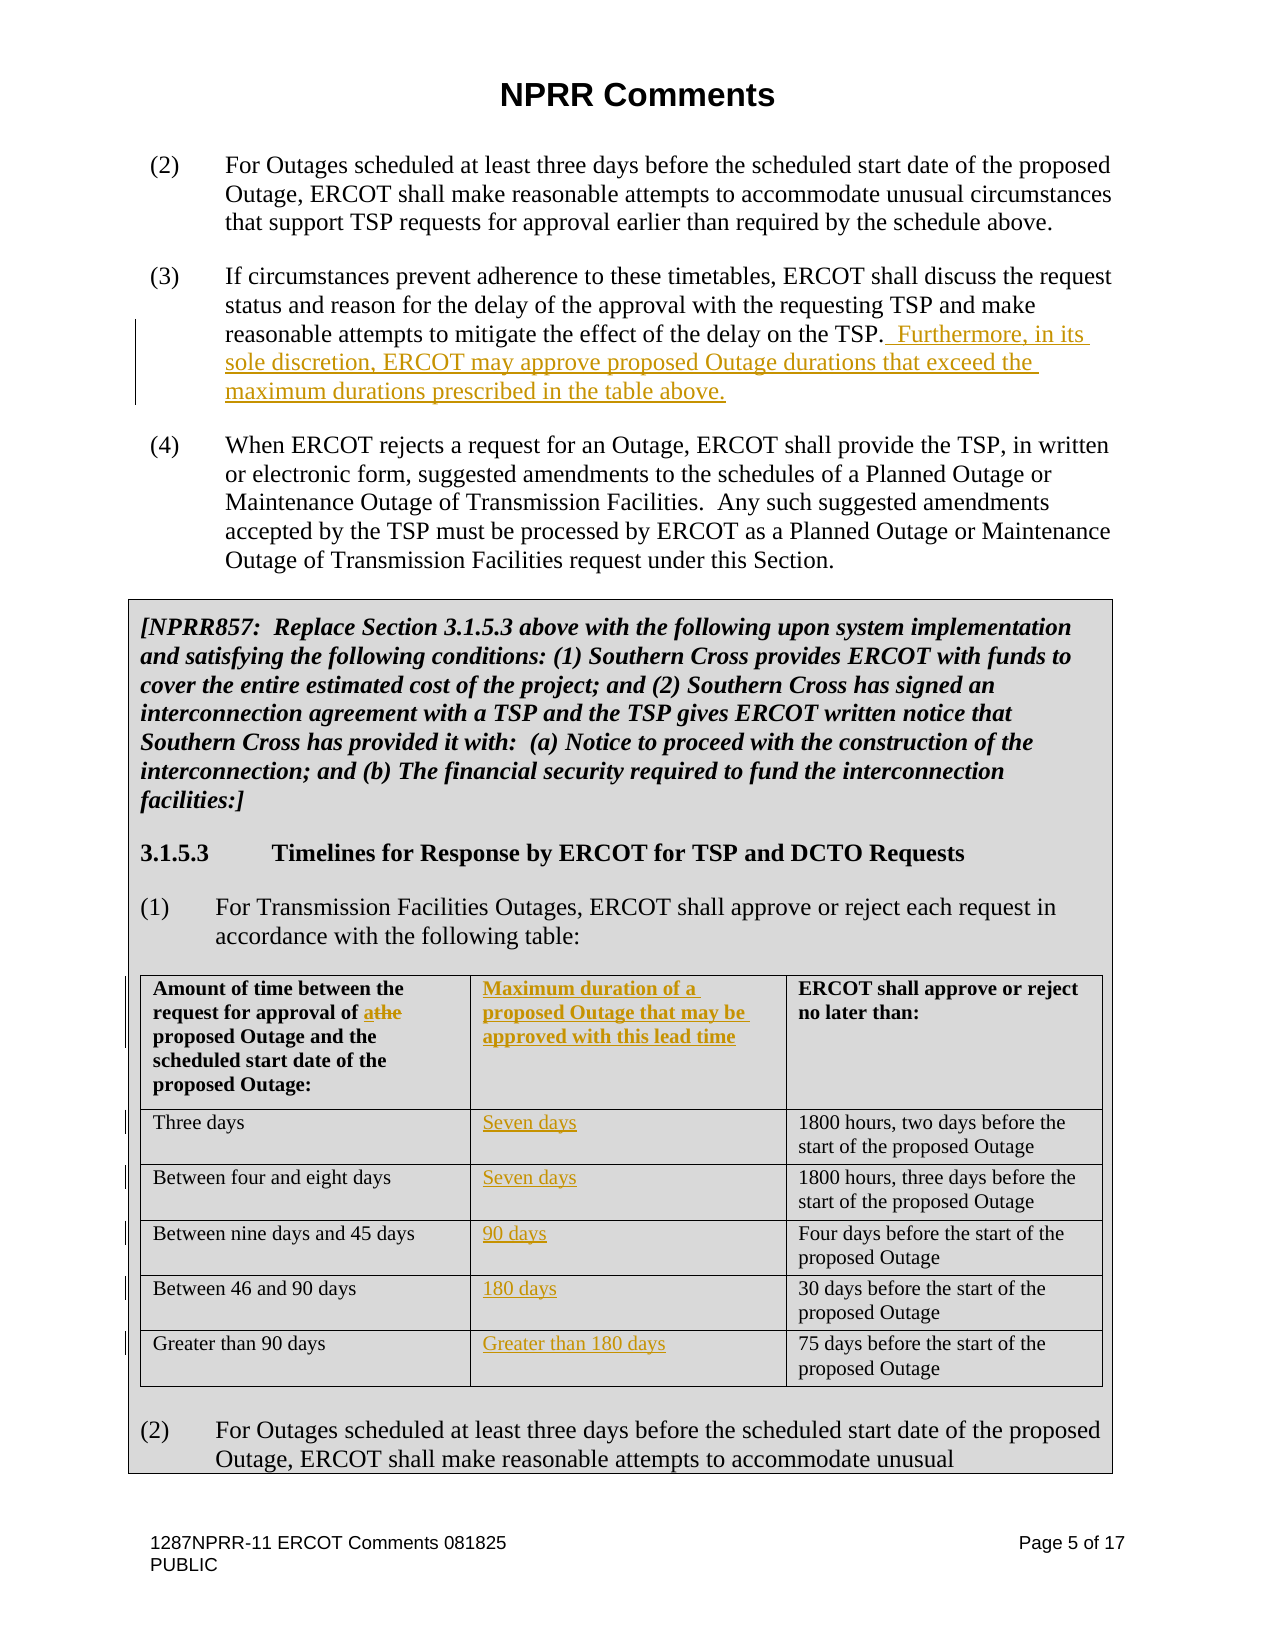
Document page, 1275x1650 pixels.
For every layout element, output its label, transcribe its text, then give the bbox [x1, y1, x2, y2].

text (2) For Outages scheduled at least three days before the scheduled start date of the proposed Outage, ERCOT shall make reasonable attempts to accommodate unusual circumstances that support TSP requests for approval earlier than required by the schedule above. [150, 150, 1125, 236]
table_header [129, 600, 1112, 1473]
text (4) When ERCOT rejects a request for an Outage, ERCOT shall provide the TSP, in written or electronic form, suggested amendments to the schedules of a Planned Outage or Maintenance Outage of Transmission Facilities. Any such suggested amendments accepted by the TSP must be processed by ERCOT as a Planned Outage or Maintenance Outage of Transmission Facilities request under this Section. [150, 430, 1125, 574]
text (3) If circumstances prevent adherence to these timetables, ERCOT shall discuss the request status and reason for the delay of the approval with the requesting TSP and make reasonable attempts to mitigate the effect of the delay on the TSP. [150, 261, 1125, 405]
